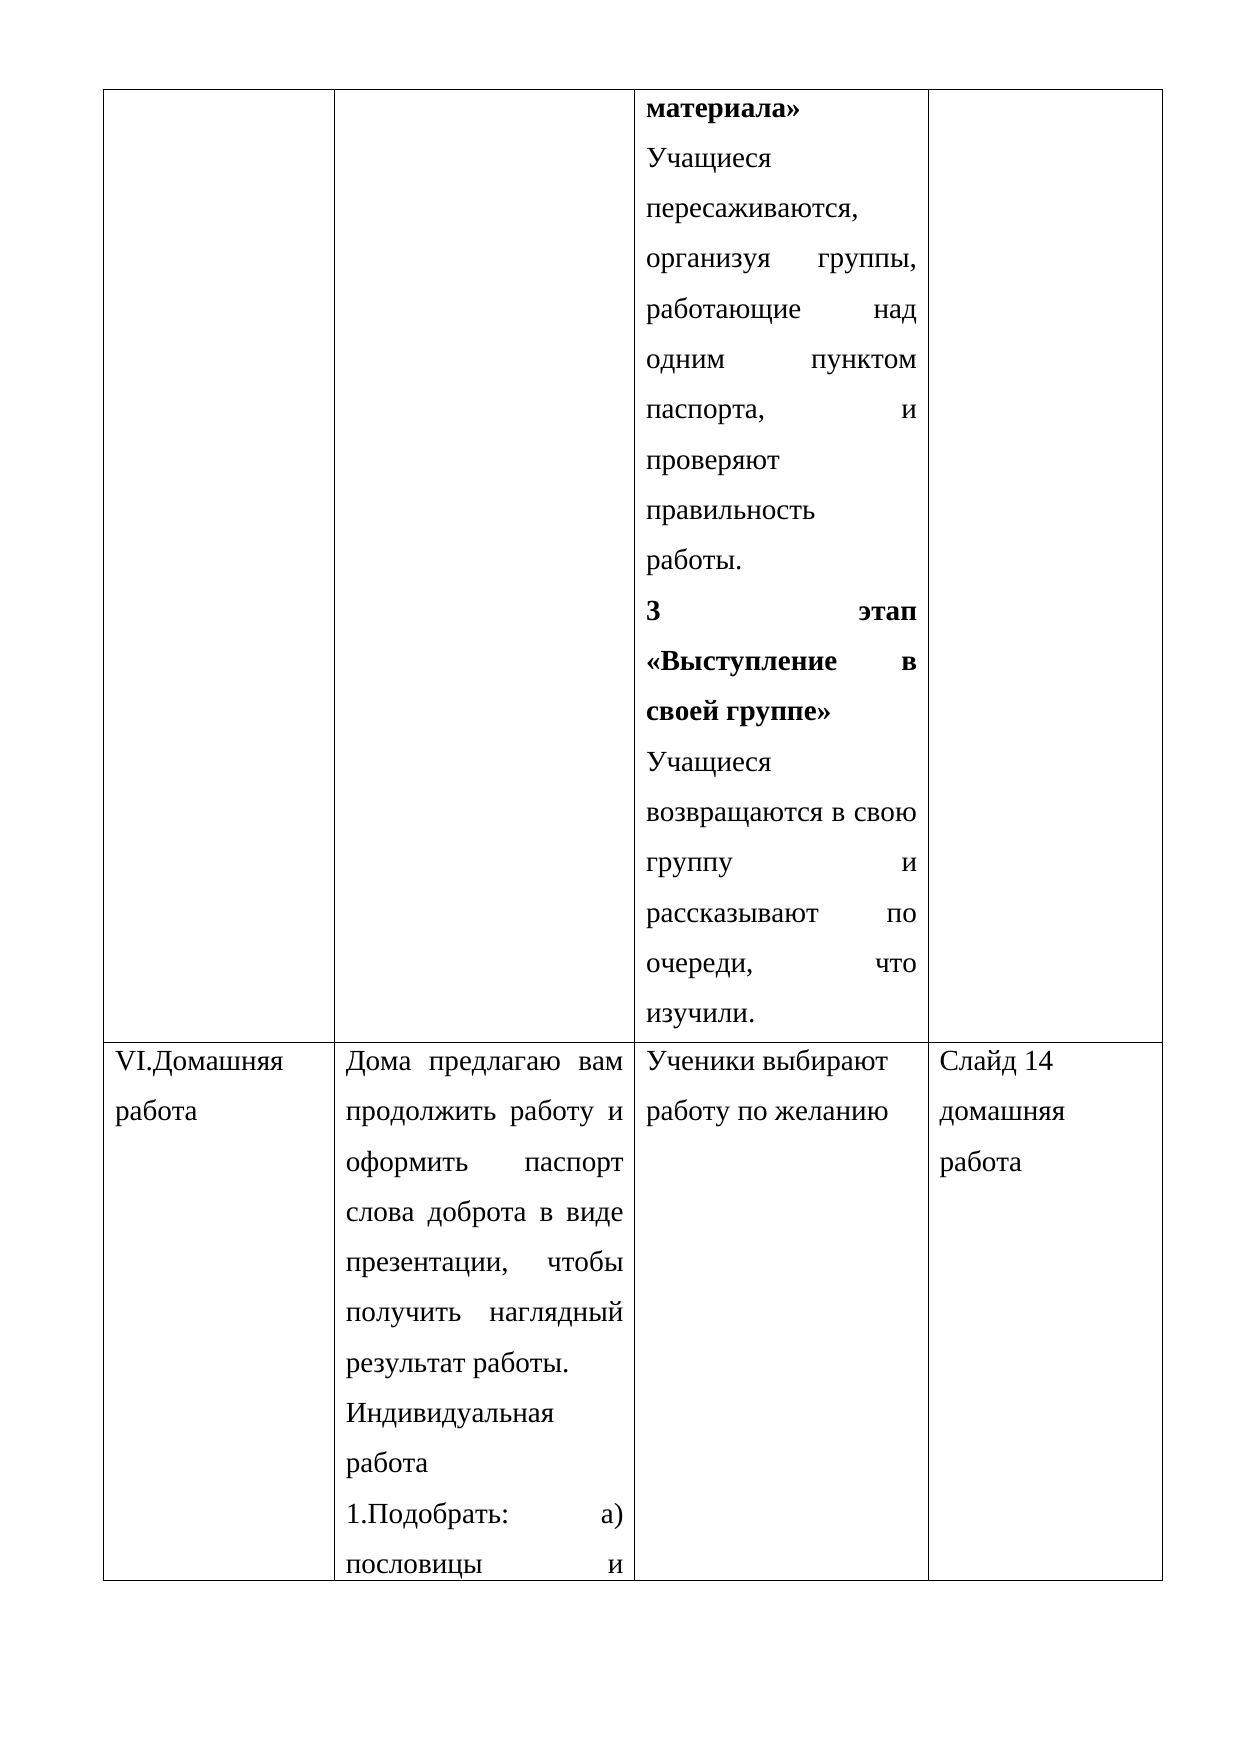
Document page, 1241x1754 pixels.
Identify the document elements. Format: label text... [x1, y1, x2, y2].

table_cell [635, 1043, 928, 1580]
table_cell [335, 1043, 634, 1580]
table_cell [929, 90, 1162, 1042]
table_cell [335, 90, 634, 1042]
table_cell VI.Домашняя работа [104, 1043, 334, 1580]
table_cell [929, 1043, 1162, 1580]
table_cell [104, 90, 334, 1042]
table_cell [635, 90, 928, 1042]
